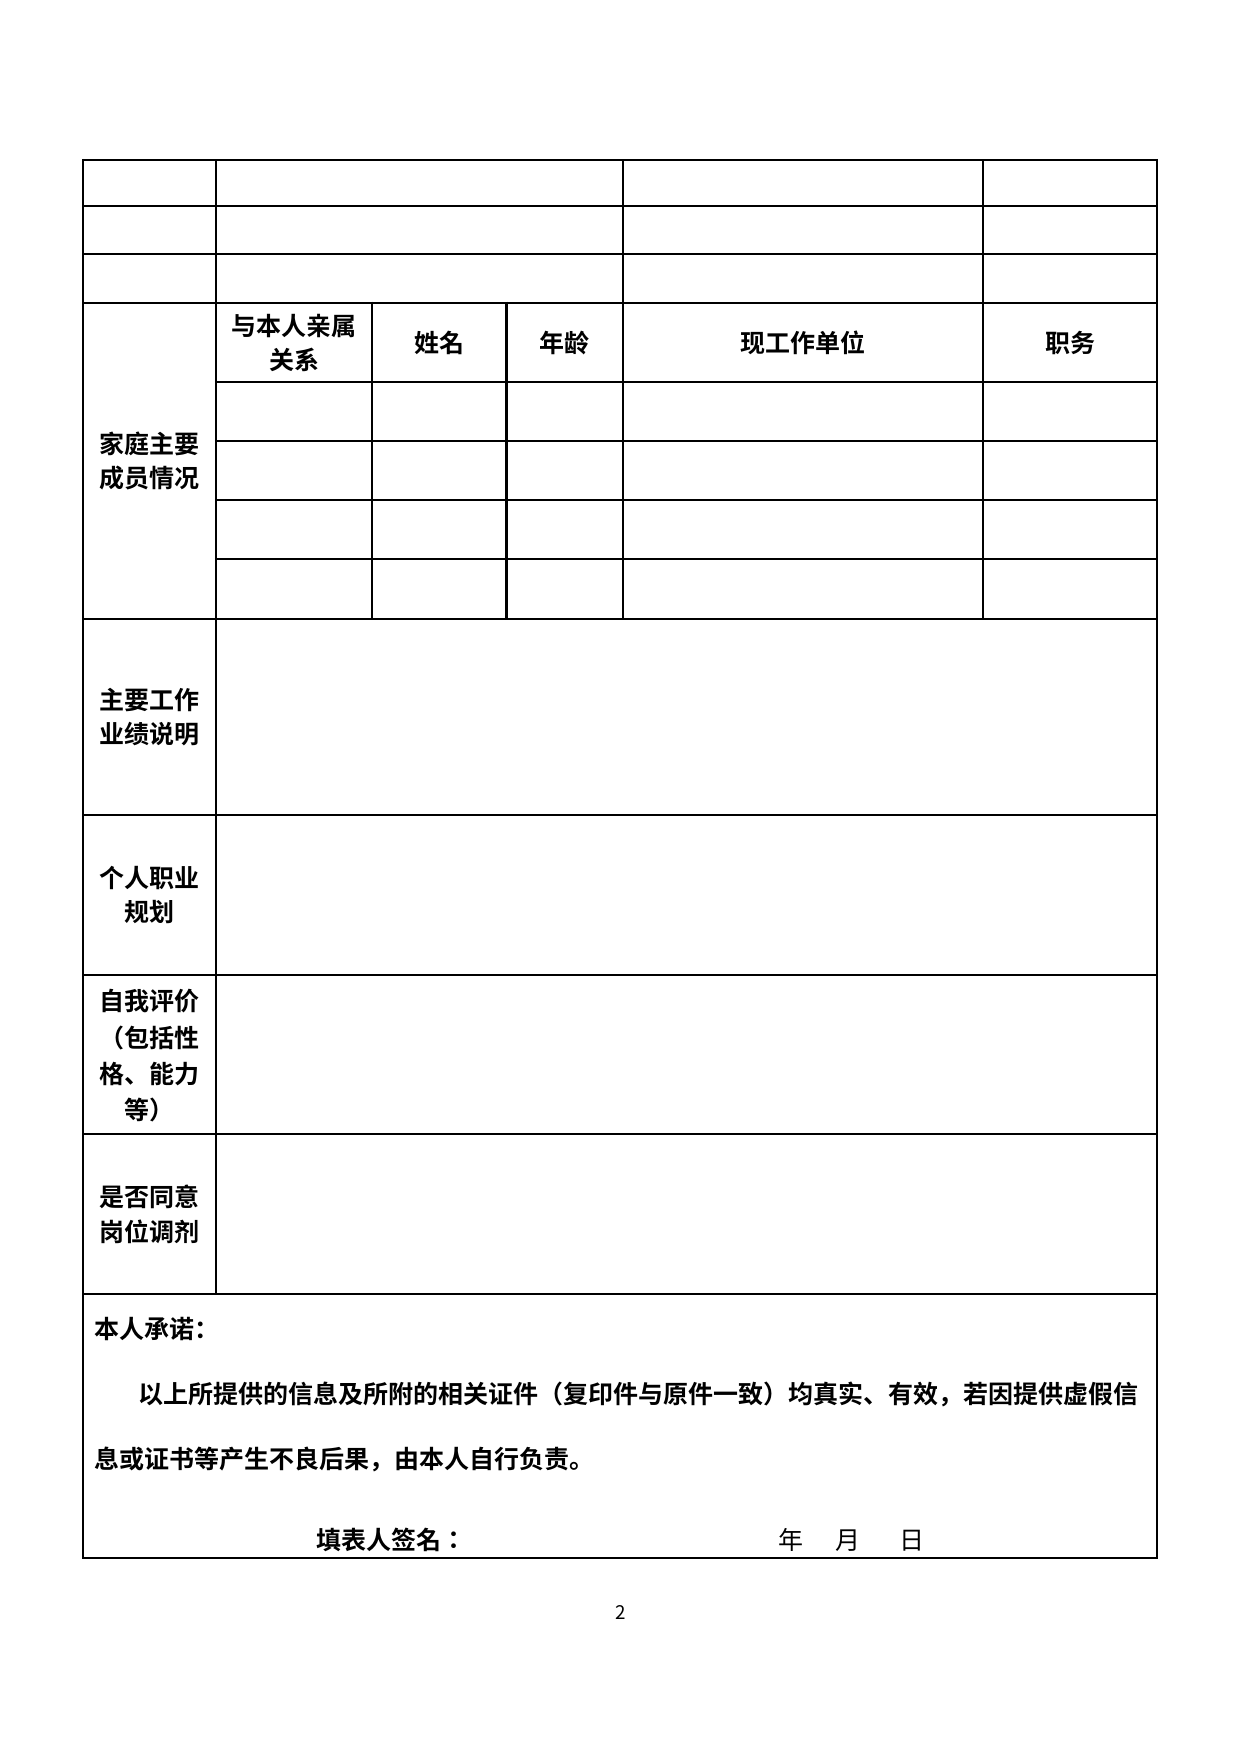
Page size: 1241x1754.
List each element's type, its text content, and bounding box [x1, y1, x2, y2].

table_cell 家庭主要 成员情况 [84, 304, 215, 617]
table_cell [84, 161, 215, 205]
table_cell [373, 383, 505, 440]
table_cell 职务 [984, 304, 1156, 381]
table_cell 本人承诺： 以上所提供的信息及所附的相关证件（复印件与原件一致）均真实、有效，若因提供虚假信息或证书等产生不良后果，由本人自行负责。 填表人签名： 年 月 日 [84, 1295, 1156, 1557]
table_cell [373, 442, 505, 499]
table_cell [217, 1135, 1156, 1293]
table_cell [373, 501, 505, 558]
table_cell [217, 255, 622, 302]
table_cell [624, 560, 982, 617]
table_cell [624, 207, 982, 253]
table_cell [84, 255, 215, 302]
table_cell 自我评价（包括性格、能力等） [84, 976, 215, 1133]
table_cell 与本人亲属关系 [217, 304, 371, 381]
table_cell [508, 560, 622, 617]
table_cell [624, 161, 982, 205]
table_cell [217, 976, 1156, 1133]
table_cell [84, 207, 215, 253]
table_cell [624, 501, 982, 558]
table_cell [984, 161, 1156, 205]
table_cell 现工作单位 [624, 304, 982, 381]
table_cell [217, 560, 371, 617]
table_cell [373, 560, 505, 617]
table_cell 个人职业规划 [84, 816, 215, 973]
table_cell [217, 207, 622, 253]
table_cell [217, 442, 371, 499]
table_cell [217, 501, 371, 558]
table_cell [624, 255, 982, 302]
table_cell 姓名 [373, 304, 505, 381]
table_cell [508, 501, 622, 558]
table_cell [217, 620, 1156, 814]
table_cell [217, 816, 1156, 973]
table_cell 主要工作 业绩说明 [84, 620, 215, 814]
table_cell [217, 383, 371, 440]
table_cell 是否同意岗位调剂 [84, 1135, 215, 1293]
table_cell [984, 560, 1156, 617]
table_cell [984, 207, 1156, 253]
table_cell [508, 383, 622, 440]
table_cell [217, 161, 622, 205]
table_cell [624, 442, 982, 499]
table_cell [984, 501, 1156, 558]
table_cell [624, 383, 982, 440]
table_cell [984, 383, 1156, 440]
table_cell [984, 442, 1156, 499]
table_cell 年龄 [508, 304, 622, 381]
table_cell [984, 255, 1156, 302]
table_cell [508, 442, 622, 499]
